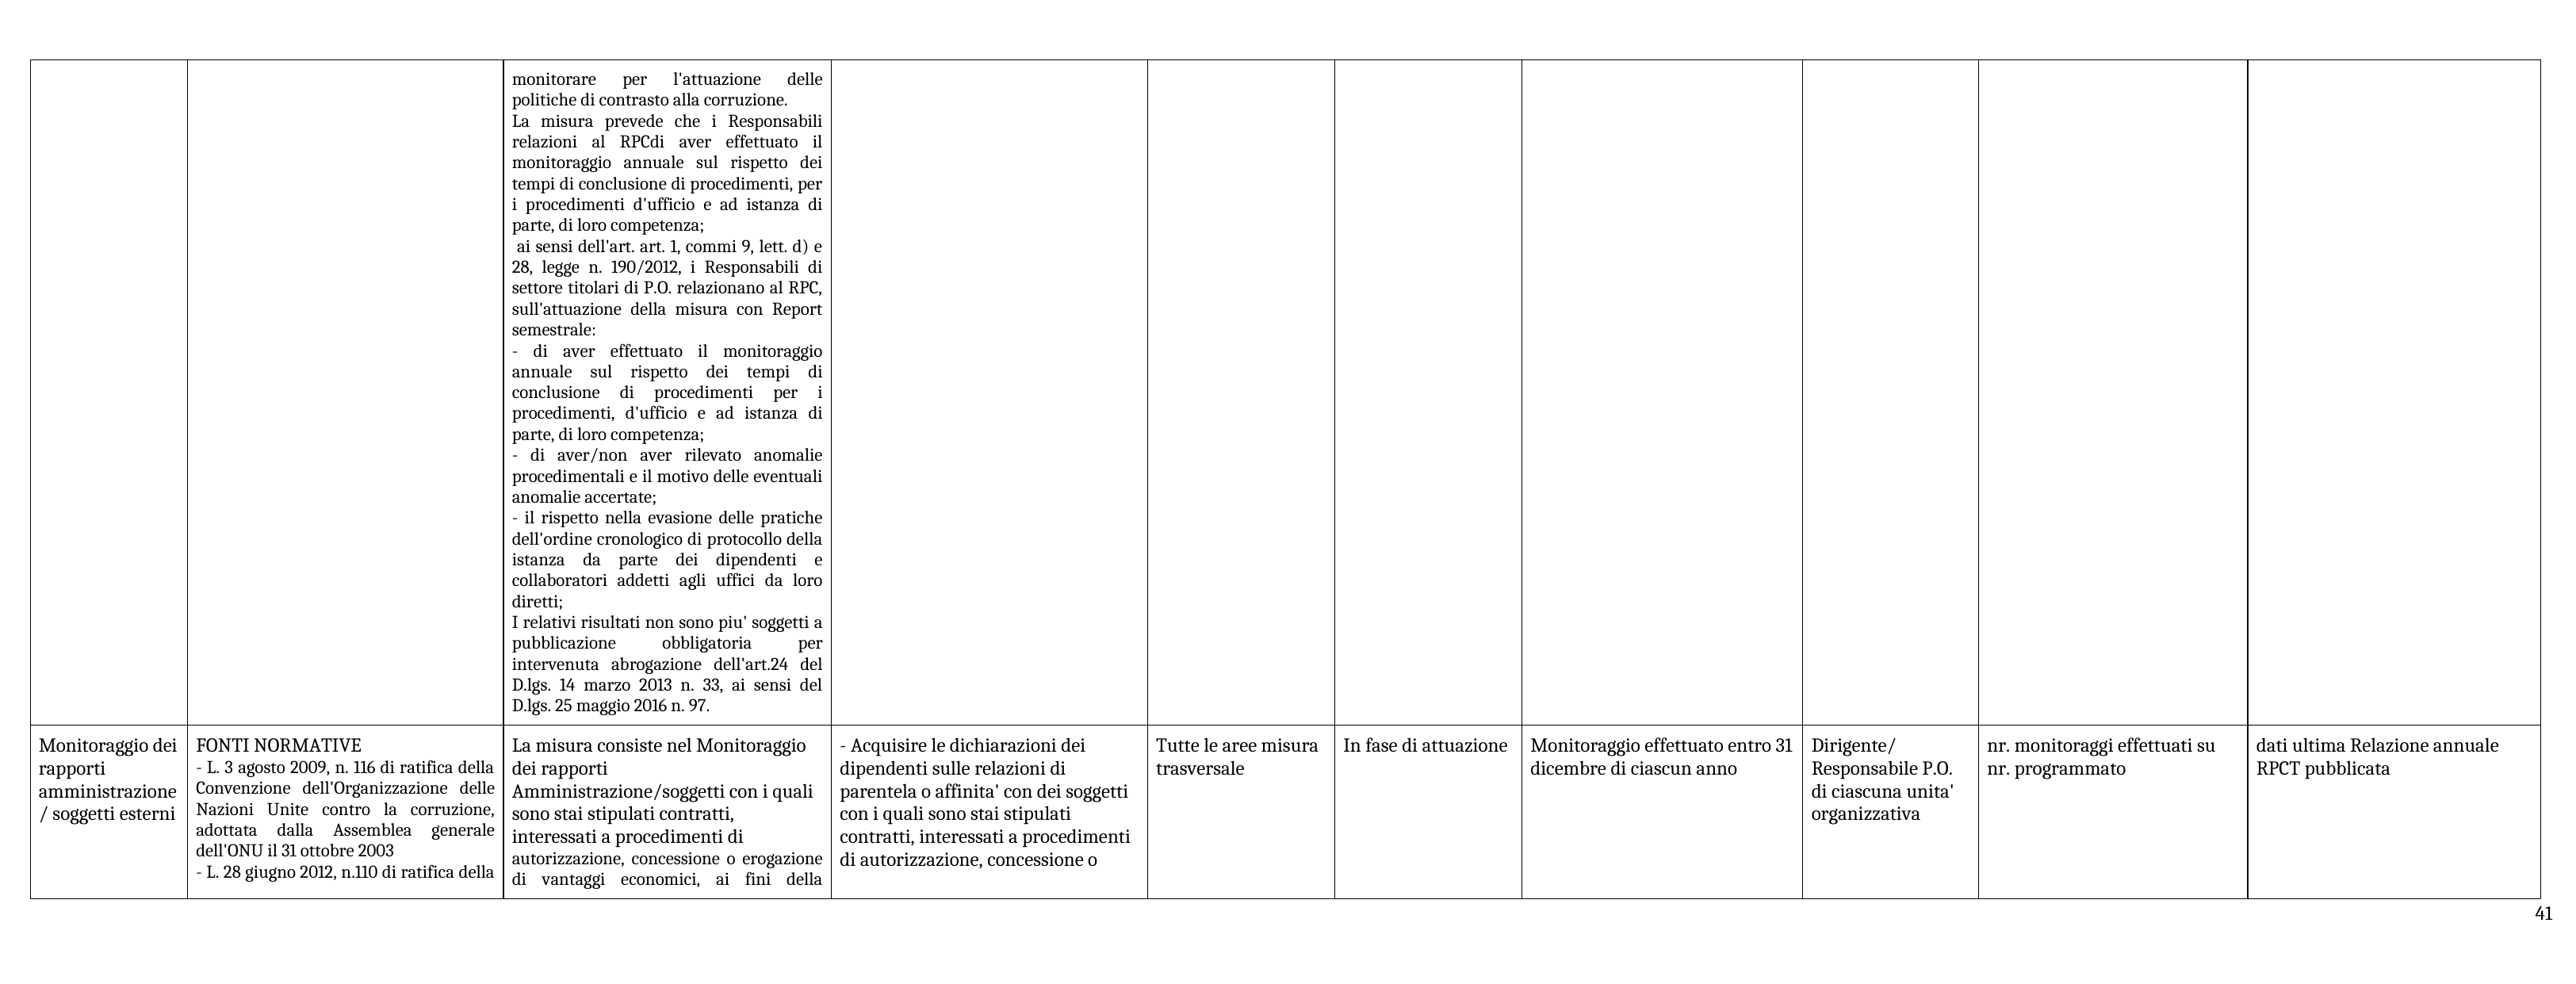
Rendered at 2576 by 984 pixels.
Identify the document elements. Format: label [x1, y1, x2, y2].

table_cell [1148, 726, 1334, 898]
table_cell [188, 60, 503, 725]
table_cell [31, 726, 187, 898]
table_cell [1979, 60, 2247, 725]
table_cell [188, 726, 503, 898]
table_cell [1979, 726, 2247, 898]
table_cell [1148, 60, 1334, 725]
table_cell [832, 60, 1147, 725]
table_cell [2249, 726, 2540, 898]
table_cell [1803, 726, 1978, 898]
table_cell [504, 726, 831, 898]
table_cell [832, 726, 1147, 898]
table_cell [504, 60, 831, 725]
table_cell [31, 60, 187, 725]
table_cell [2249, 60, 2540, 725]
table_cell [1335, 60, 1521, 725]
table_cell [1335, 726, 1521, 898]
table_cell [1803, 60, 1978, 725]
table_cell [1522, 60, 1802, 725]
table_cell [1522, 726, 1802, 898]
